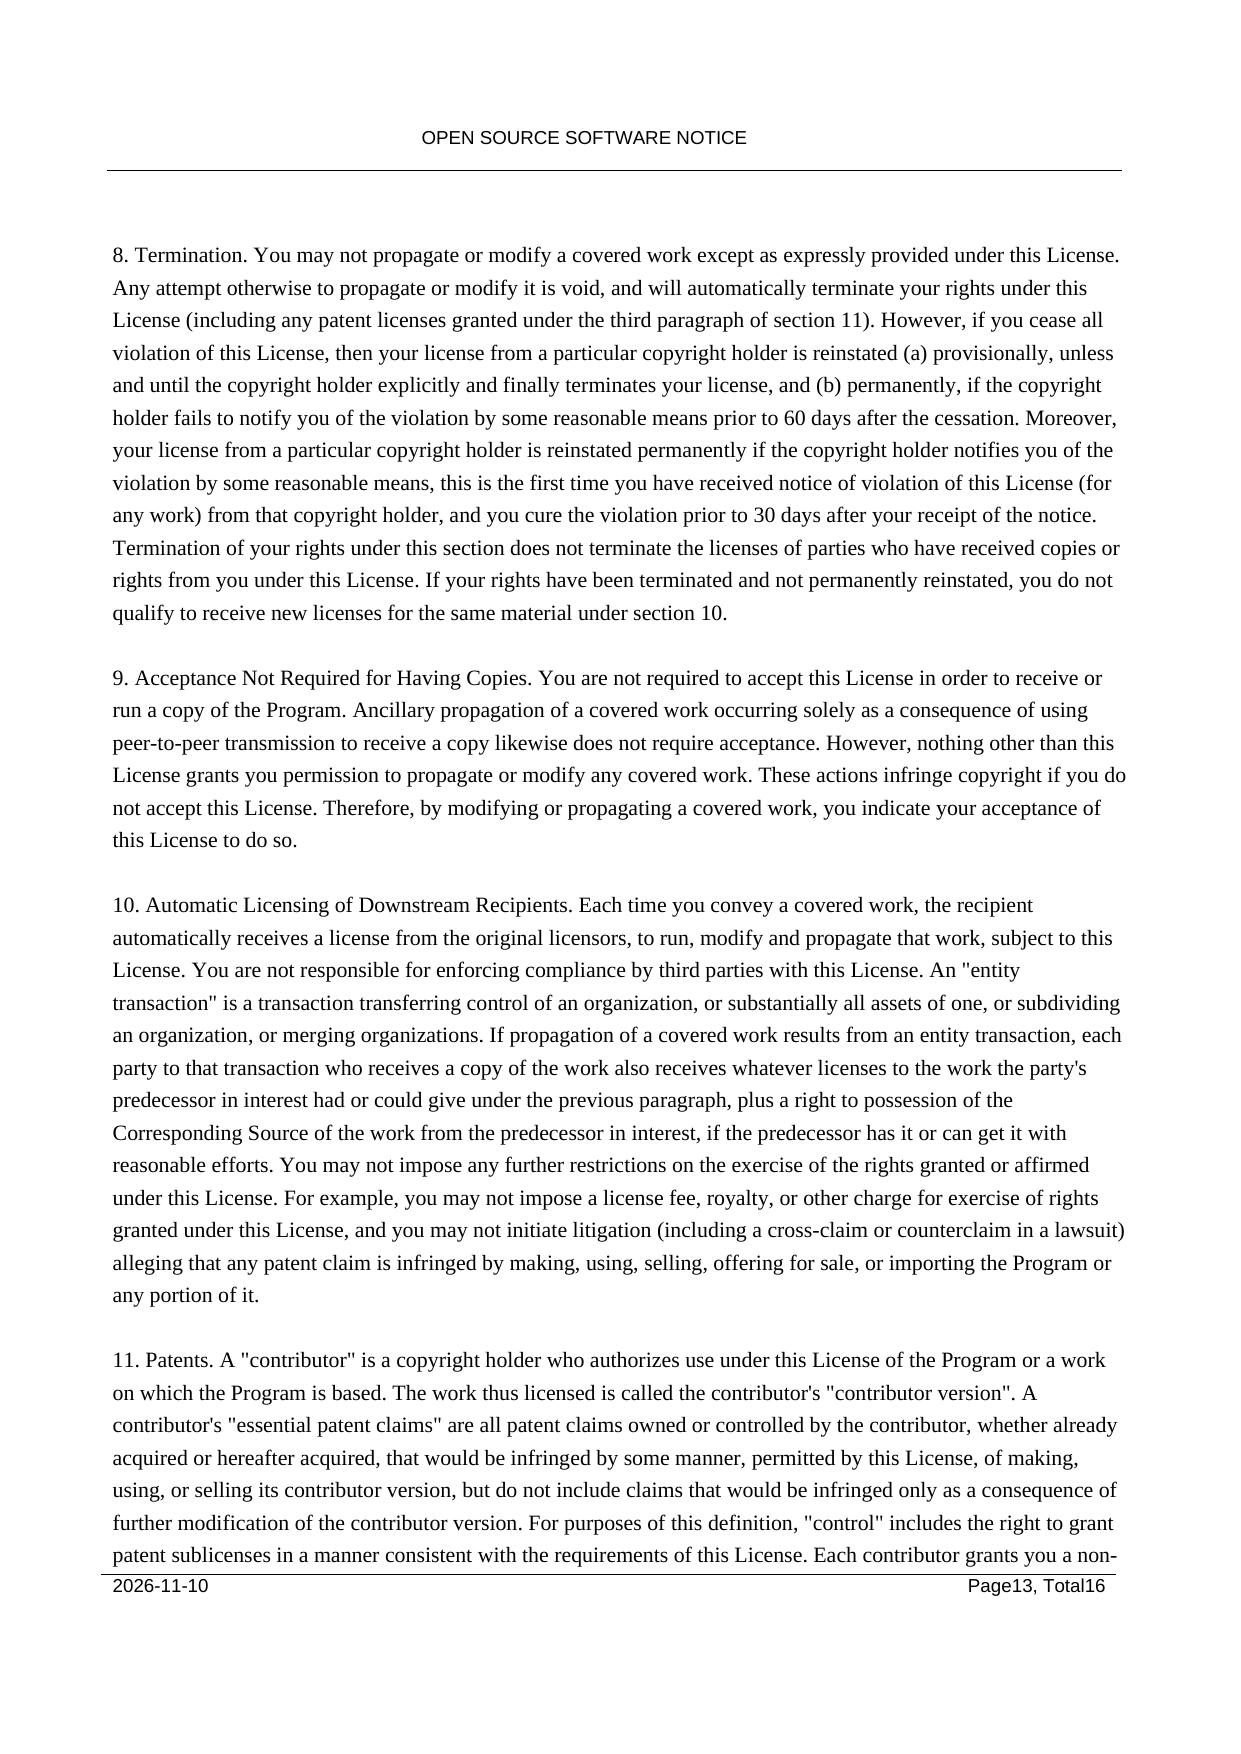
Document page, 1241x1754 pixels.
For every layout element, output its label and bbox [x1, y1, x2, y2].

text [112, 206, 1128, 1571]
